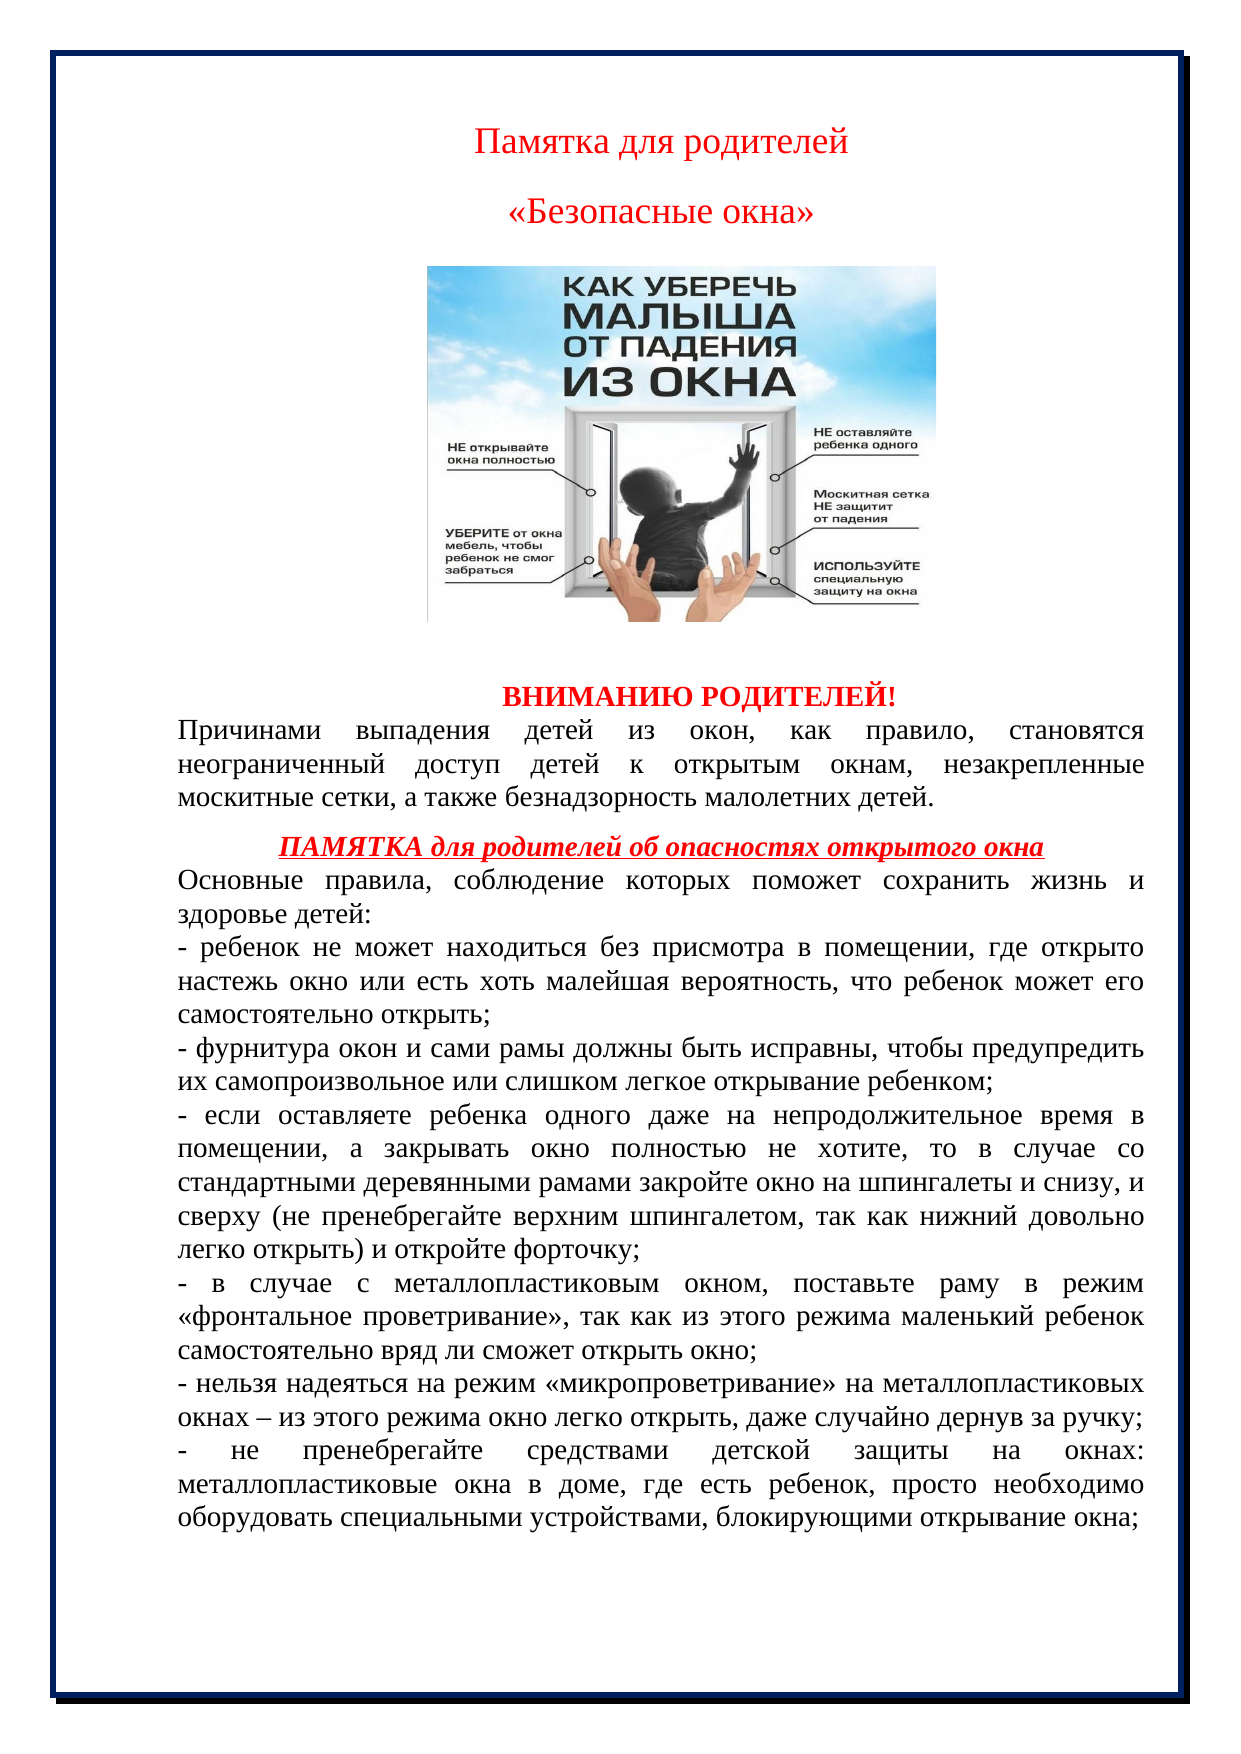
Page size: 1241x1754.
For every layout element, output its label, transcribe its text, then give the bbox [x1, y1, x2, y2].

text Причинами выпадения детей из окон, как правило, становятся неограниченный доступ детей к открытым окнам, незакрепленные москитные сетки, а также безнадзорность малолетних детей. [177, 712, 1145, 813]
text - нельзя надеяться на режим «микропроветривание» на металлопластиковых окнах – из этого режима окно легко открыть, даже случайно дернув за ручку; [177, 1365, 1145, 1432]
text Основные правила, соблюдение которых поможет сохранить жизнь и здоровье детей: [177, 862, 1145, 929]
text - фурнитура окон и сами рамы должны быть исправны, чтобы предупредить их самопроизвольное или слишком легкое открывание ребенком; [177, 1030, 1145, 1097]
picture [427, 266, 937, 622]
text «Безопасные окна» [177, 188, 1145, 232]
text ВНИМАНИЮ РОДИТЕЛЕЙ! [177, 679, 1145, 712]
text - в случае с металлопластиковым окном, поставьте раму в режим «фронтальное проветривание», так как из этого режима маленький ребенок самостоятельно вряд ли сможет открыть окно; [177, 1265, 1145, 1365]
text - не пренебрегайте средствами детской защиты на окнах: металлопластиковые окна в доме, где есть ребенок, просто необходимо оборудовать специальными устройствами, блокирующими открывание окна; [177, 1432, 1145, 1533]
text Памятка для родителей [177, 118, 1145, 161]
text - ребенок не может находиться без присмотра в помещении, где открыто настежь окно или есть хоть малейшая вероятность, что ребенок может его самостоятельно открыть; [177, 929, 1145, 1030]
text - если оставляете ребенка одного даже на непродолжительное время в помещении, а закрывать окно полностью не хотите, то в случае со стандартными деревянными рамами закройте окно на шпингалеты и снизу, и сверху (не пренебрегайте верхним шпингалетом, так как нижний довольно легко открыть) и откройте форточку; [177, 1097, 1145, 1265]
text ПАМЯТКА для родителей об опасностях открытого окна [177, 829, 1145, 862]
